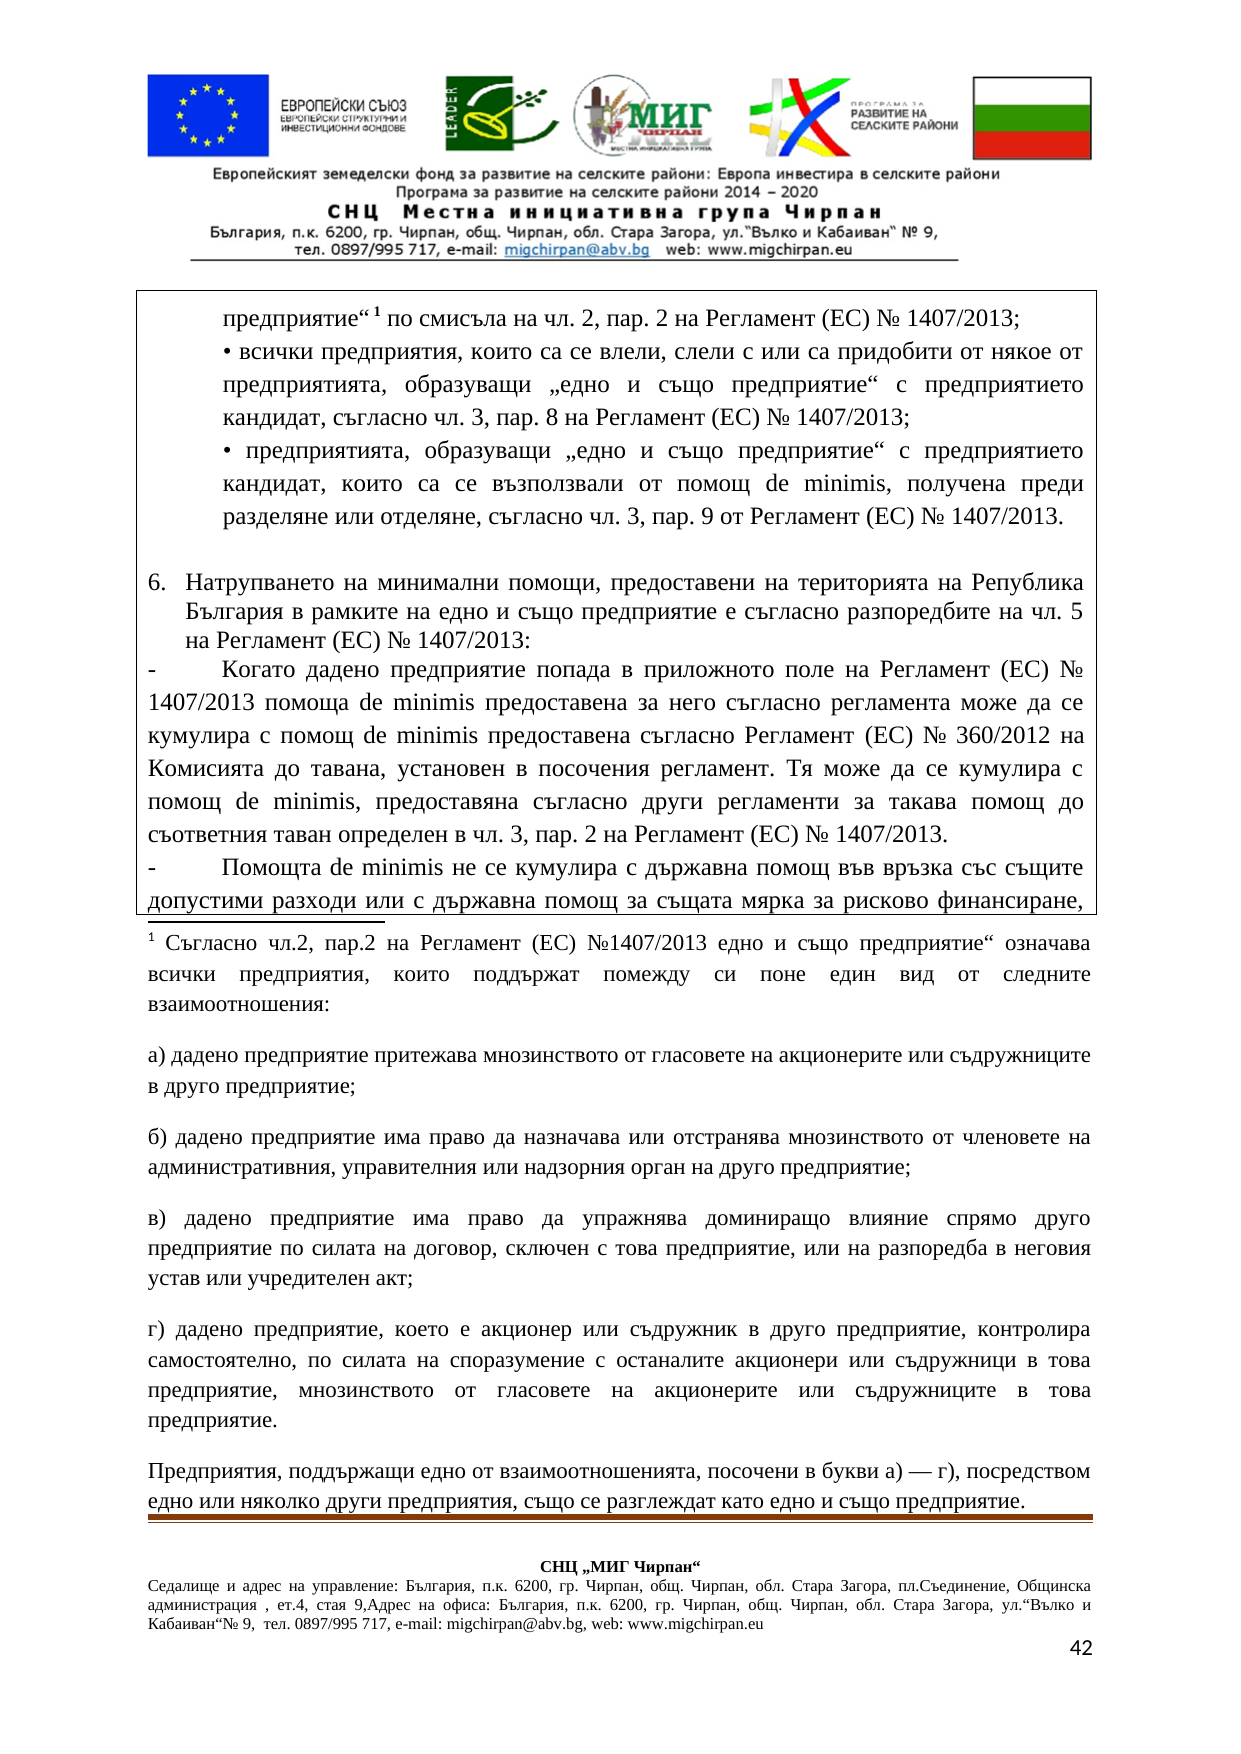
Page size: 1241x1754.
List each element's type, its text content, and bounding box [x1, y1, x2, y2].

picture [147, 73, 1093, 262]
